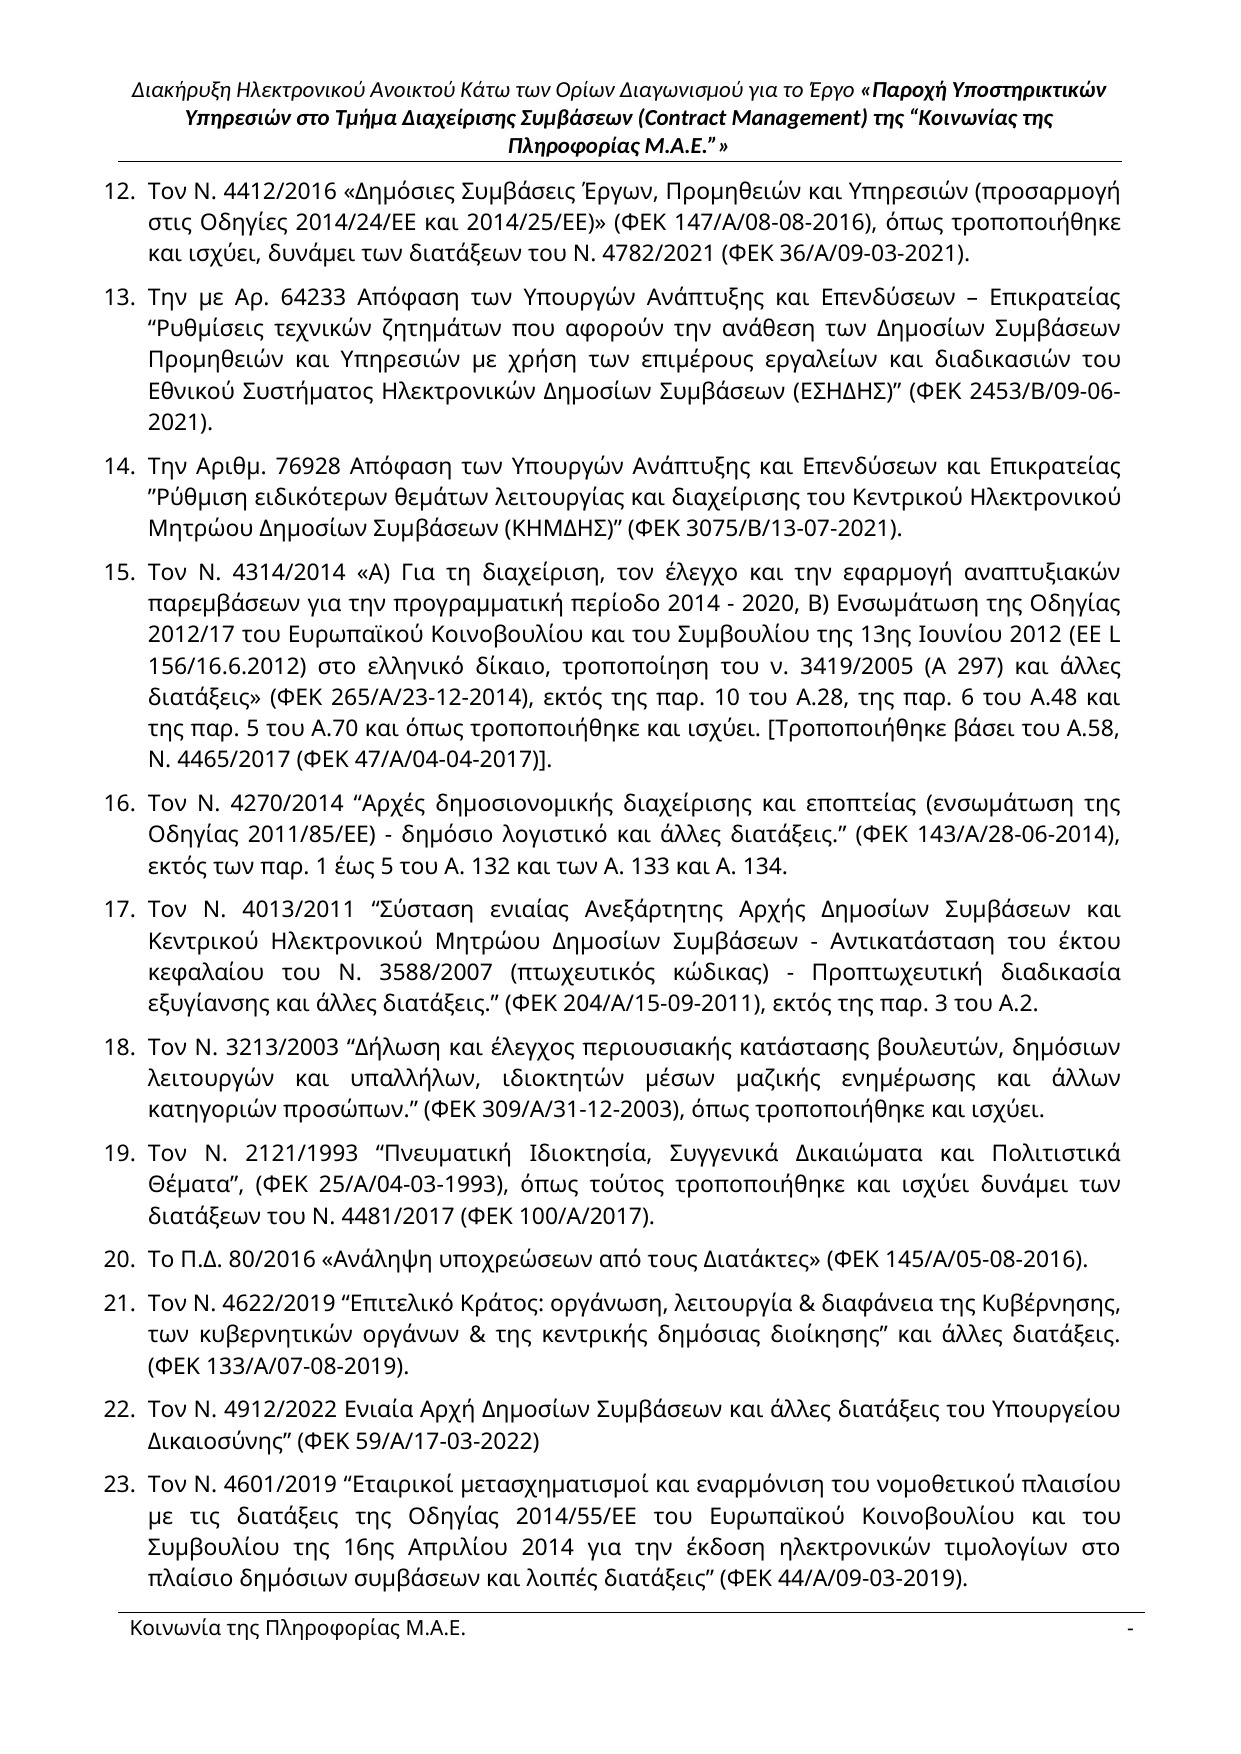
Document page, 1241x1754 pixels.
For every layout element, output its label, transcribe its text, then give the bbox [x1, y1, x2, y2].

list Τον N. 4270/2014 “Αρχές δημοσιονομικής διαχείρισης και εποπτείας (ενσωμάτωση της Οδηγίας 2011/85/ΕΕ) - δημόσιο λογιστικό και άλλες διατάξεις.” (ΦΕΚ 143/A/28-06-2014), εκτός των παρ. 1 έως 5 του Α. 132 και των Α. 133 και Α. 134. [103, 787, 1122, 881]
list Τον Ν. 4412/2016 «Δημόσιες Συμβάσεις Έργων, Προμηθειών και Υπηρεσιών (προσαρμογή στις Οδηγίες 2014/24/ΕΕ και 2014/25/ΕΕ)» (ΦΕΚ 147/Α/08-08-2016), όπως τροποποιήθηκε και ισχύει, δυνάμει των διατάξεων του Ν. 4782/2021 (ΦΕΚ 36/Α/09-03-2021). [103, 175, 1122, 268]
list Την με Αρ. 64233 Απόφαση των Υπουργών Ανάπτυξης και Επενδύσεων – Επικρατείας “Ρυθμίσεις τεχνικών ζητημάτων που αφορούν την ανάθεση των Δημοσίων Συμβάσεων Προμηθειών και Υπηρεσιών με χρήση των επιμέρους εργαλείων και διαδικασιών του Εθνικού Συστήματος Ηλεκτρονικών Δημοσίων Συμβάσεων (ΕΣΗΔΗΣ)” (ΦΕΚ 2453/Β/09-06-2021). [103, 281, 1122, 437]
list Το Π.Δ. 80/2016 «Ανάληψη υποχρεώσεων από τους Διατάκτες» (ΦΕΚ 145/Α/05-08-2016). [103, 1243, 1122, 1275]
list Τον Ν. 4601/2019 “Εταιρικοί µετασχηµατισµοί και εναρµόνιση του νοµοθετικού πλαισίου µε τις διατάξεις της Οδηγίας 2014/55/ΕΕ του Ευρωπαϊκού Κοινοβουλίου και του Συµβουλίου της 16ης Απριλίου 2014 για την έκδοση ηλεκτρονικών τιµολογίων στο πλαίσιο δηµόσιων συµβάσεων και λοιπές διατάξεις” (ΦΕΚ 44/Α/09-03-2019). [103, 1468, 1122, 1593]
list Τον Ν. 2121/1993 “Πνευματική Ιδιοκτησία, Συγγενικά Δικαιώματα και Πολιτιστικά Θέματα”, (ΦΕΚ 25/Α/04-03-1993), όπως τούτος τροποποιήθηκε και ισχύει δυνάμει των διατάξεων του Ν. 4481/2017 (ΦΕΚ 100/Α/2017). [103, 1137, 1122, 1231]
list Τον Ν. 4314/2014 «Α) Για τη διαχείριση, τον έλεγχο και την εφαρμογή αναπτυξιακών παρεμβάσεων για την προγραμματική περίοδο 2014 - 2020, Β) Ενσωμάτωση της Οδηγίας 2012/17 του Ευρωπαϊκού Κοινοβουλίου και του Συμβουλίου της 13ης Ιουνίου 2012 (ΕΕ L 156/16.6.2012) στο ελληνικό δίκαιο, τροποποίηση του ν. 3419/2005 (Α 297) και άλλες διατάξεις» (ΦΕΚ 265/Α/23-12-2014), εκτός της παρ. 10 του Α.28, της παρ. 6 του Α.48 και της παρ. 5 του Α.70 και όπως τροποποιήθηκε και ισχύει. [Τροποποιήθηκε βάσει του Α.58, Ν. 4465/2017 (ΦΕΚ 47/Α/04-04-2017)]. [103, 556, 1122, 775]
list Τον Ν. 4013/2011 “Σύσταση ενιαίας Ανεξάρτητης Αρχής Δημοσίων Συμβάσεων και Κεντρικού Ηλεκτρονικού Μητρώου Δημοσίων Συμβάσεων - Αντικατάσταση του έκτου κεφαλαίου του N. 3588/2007 (πτωχευτικός κώδικας) - Προπτωχευτική διαδικασία εξυγίανσης και άλλες διατάξεις.” (ΦΕΚ 204/Α/15-09-2011), εκτός της παρ. 3 του Α.2. [103, 893, 1122, 1018]
list Τον N. 3213/2003 “Δήλωση και έλεγχος περιουσιακής κατάστασης βουλευτών, δημόσιων λειτουργών και υπαλλήλων, ιδιοκτητών μέσων μαζικής ενημέρωσης και άλλων κατηγοριών προσώπων.” (ΦΕΚ 309/A/31-12-2003), όπως τροποποιήθηκε και ισχύει. [103, 1031, 1122, 1125]
list Τον Ν. 4912/2022 Ενιαία Αρχή Δημοσίων Συμβάσεων και άλλες διατάξεις του Υπουργείου Δικαιοσύνης” (ΦΕΚ 59/A/17-03-2022) [103, 1393, 1122, 1456]
list Τον Ν. 4622/2019 “Επιτελικό Κράτος: οργάνωση, λειτουργία & διαφάνεια της Κυβέρνησης, των κυβερνητικών οργάνων & της κεντρικής δημόσιας διοίκησης” και άλλες διατάξεις. (ΦΕΚ 133/Α/07-08-2019). [103, 1287, 1122, 1381]
list Την Αριθμ. 76928 Απόφαση των Υπουργών Ανάπτυξης και Επενδύσεων και Επικρατείας ”Ρύθμιση ειδικότερων θεμάτων λειτουργίας και διαχείρισης του Κεντρικού Ηλεκτρονικού Μητρώου Δημοσίων Συμβάσεων (ΚΗΜΔΗΣ)” (ΦΕΚ 3075/Β/13-07-2021). [103, 450, 1122, 543]
